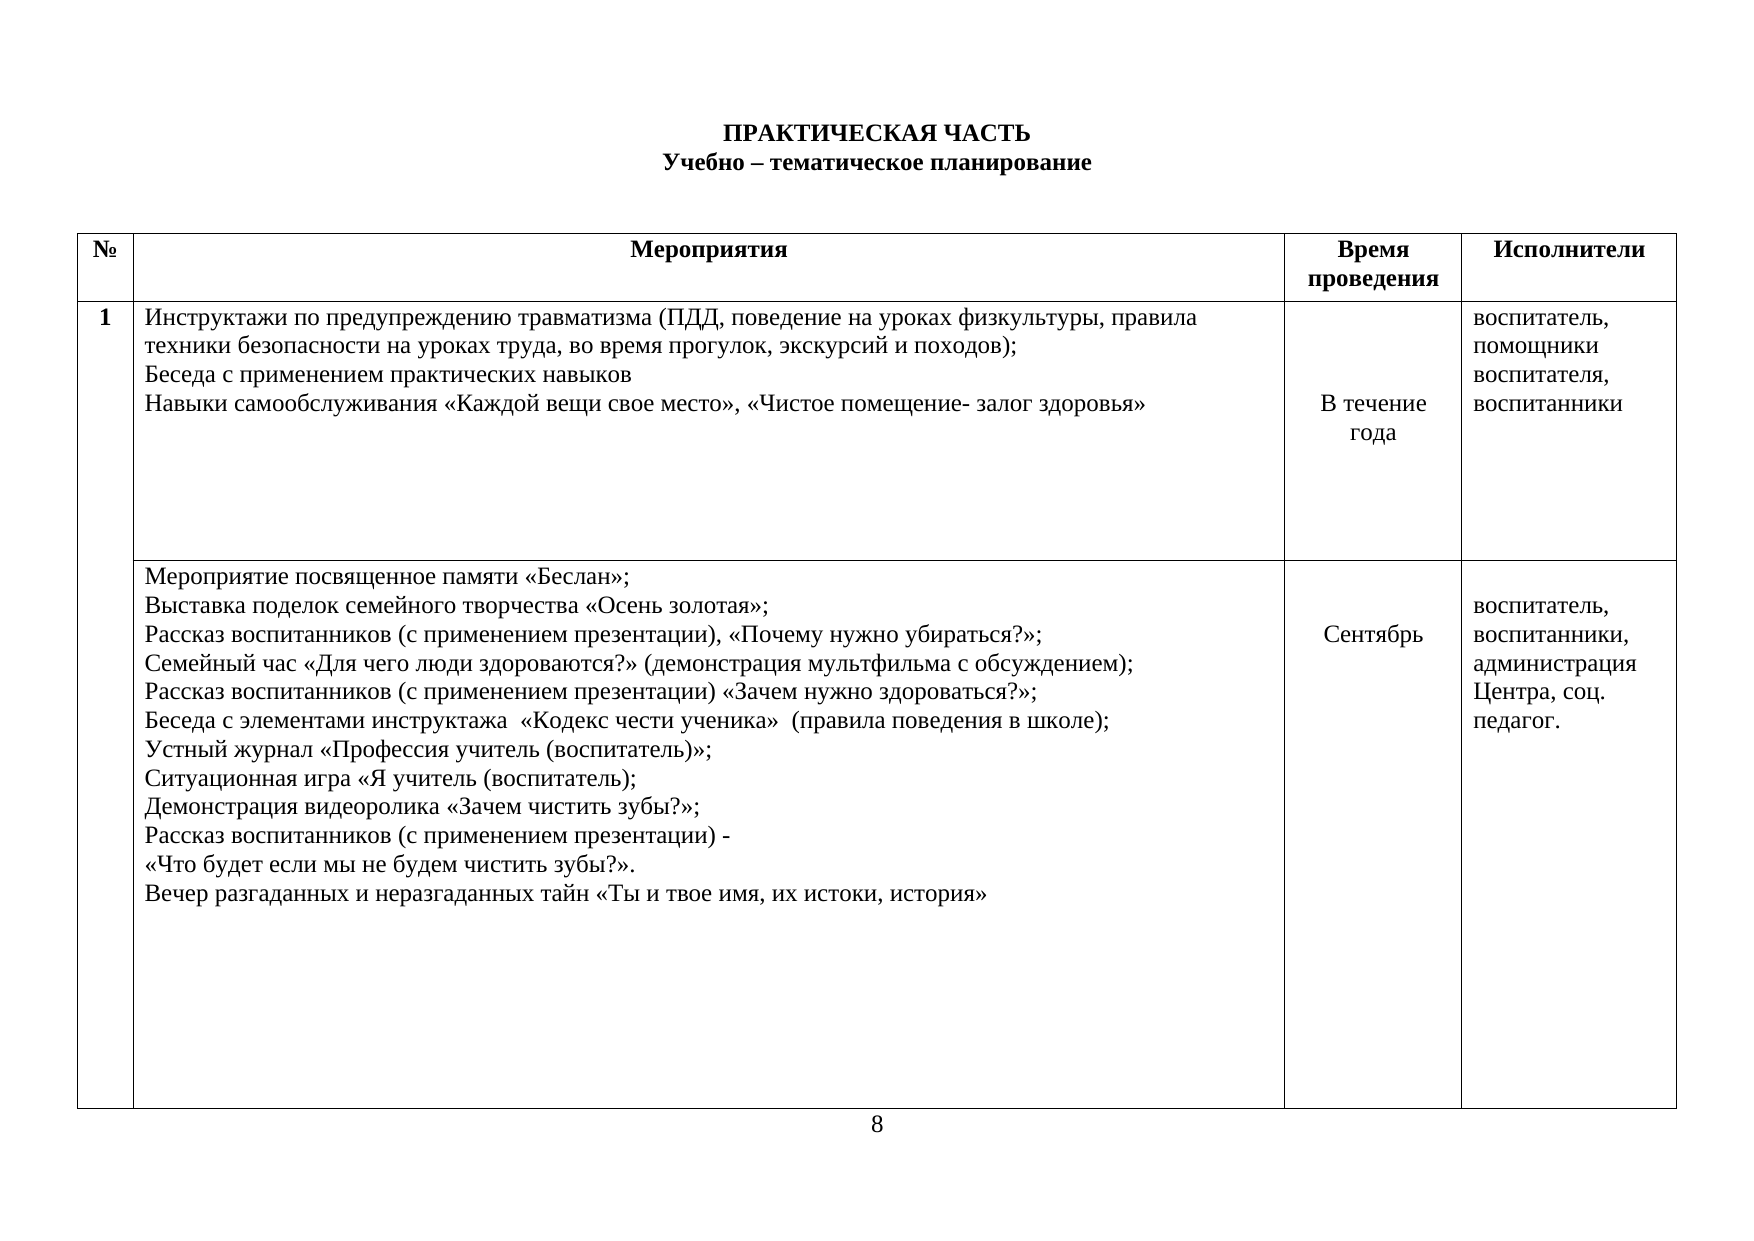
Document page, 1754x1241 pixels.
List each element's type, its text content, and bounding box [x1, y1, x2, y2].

table_cell Сентябрь [1285, 561, 1461, 1108]
table_cell Инструктажи по предупреждению травматизма (ПДД, поведение на уроках физкультуры, правила техники безопасности на уроках труда, во время прогулок, экскурсий и походов); Беседа с применением практических навыков Навыки самообслуживания «Каждой вещи свое место», «Чистое помещение- залог здоровья» [134, 302, 1284, 560]
table_header Исполнители [1462, 234, 1676, 301]
table_cell 1 [78, 302, 133, 1108]
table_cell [1462, 561, 1676, 1108]
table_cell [134, 561, 1284, 1108]
table_cell воспитатель, помощники воспитателя, воспитанники [1462, 302, 1676, 560]
text ПРАКТИЧЕСКАЯ ЧАСТЬ [89, 118, 1665, 147]
text Учебно – тематическое планирование [89, 147, 1665, 176]
table_header № [78, 234, 133, 301]
table_cell В течение года [1285, 302, 1461, 560]
table_header Время проведения [1285, 234, 1461, 301]
table_header Мероприятия [134, 234, 1284, 301]
